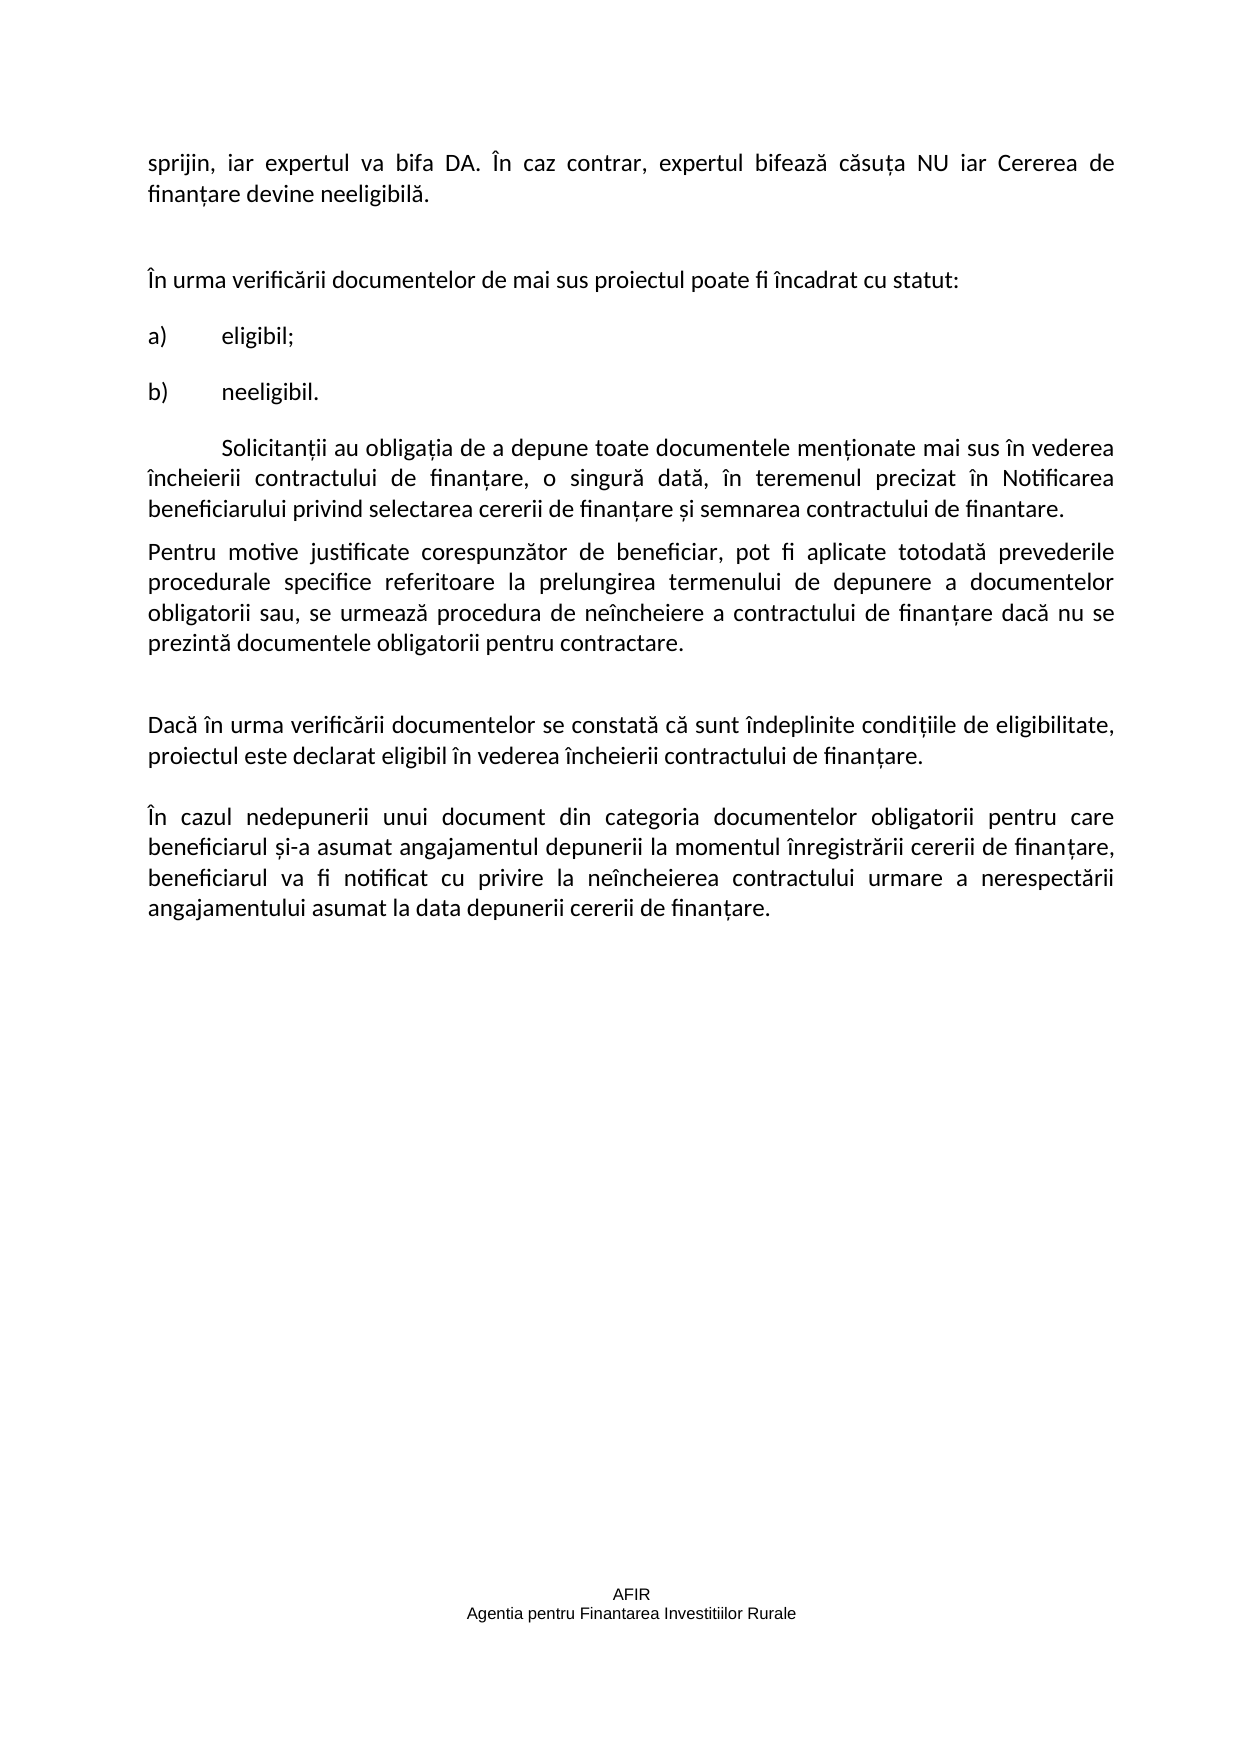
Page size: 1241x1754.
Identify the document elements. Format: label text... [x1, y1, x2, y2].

text Dacă în urma verificării documentelor se constată că sunt îndeplinite condițiile de eligibilitate, proiectul este declarat eligibil în vederea încheierii contractului de finanțare. [148, 709, 1116, 771]
text În cazul nedepunerii unui document din categoria documentelor obligatorii pentru care beneficiarul și-a asumat angajamentul depunerii la momentul înregistrării cererii de finanțare, beneficiarul va fi notificat cu privire la neîncheierea contractului urmare a nerespectării angajamentului asumat la data depunerii cererii de finanțare. [148, 801, 1116, 923]
text În urma verificării documentelor de mai sus proiectul poate fi încadrat cu statut: [148, 264, 1116, 295]
list eligibil; [148, 320, 1116, 351]
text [148, 148, 1116, 209]
list neeligibil. [148, 376, 1116, 407]
text Solicitanții au obligația de a depune toate documentele menționate mai sus în vederea încheierii contractului de finanțare, o singură dată, în teremenul precizat în Notificarea beneficiarului privind selectarea cererii de finanțare și semnarea contractului de finantare. [148, 432, 1116, 523]
list Pentru motive justificate corespunzător de beneficiar, pot fi aplicate totodată prevederile procedurale specifice referitoare la prelungirea termenului de depunere a documentelor obligatorii sau, se urmează procedura de neîncheiere a contractului de finanțare dacă nu se prezintă documentele obligatorii pentru contractare. [148, 536, 1116, 658]
